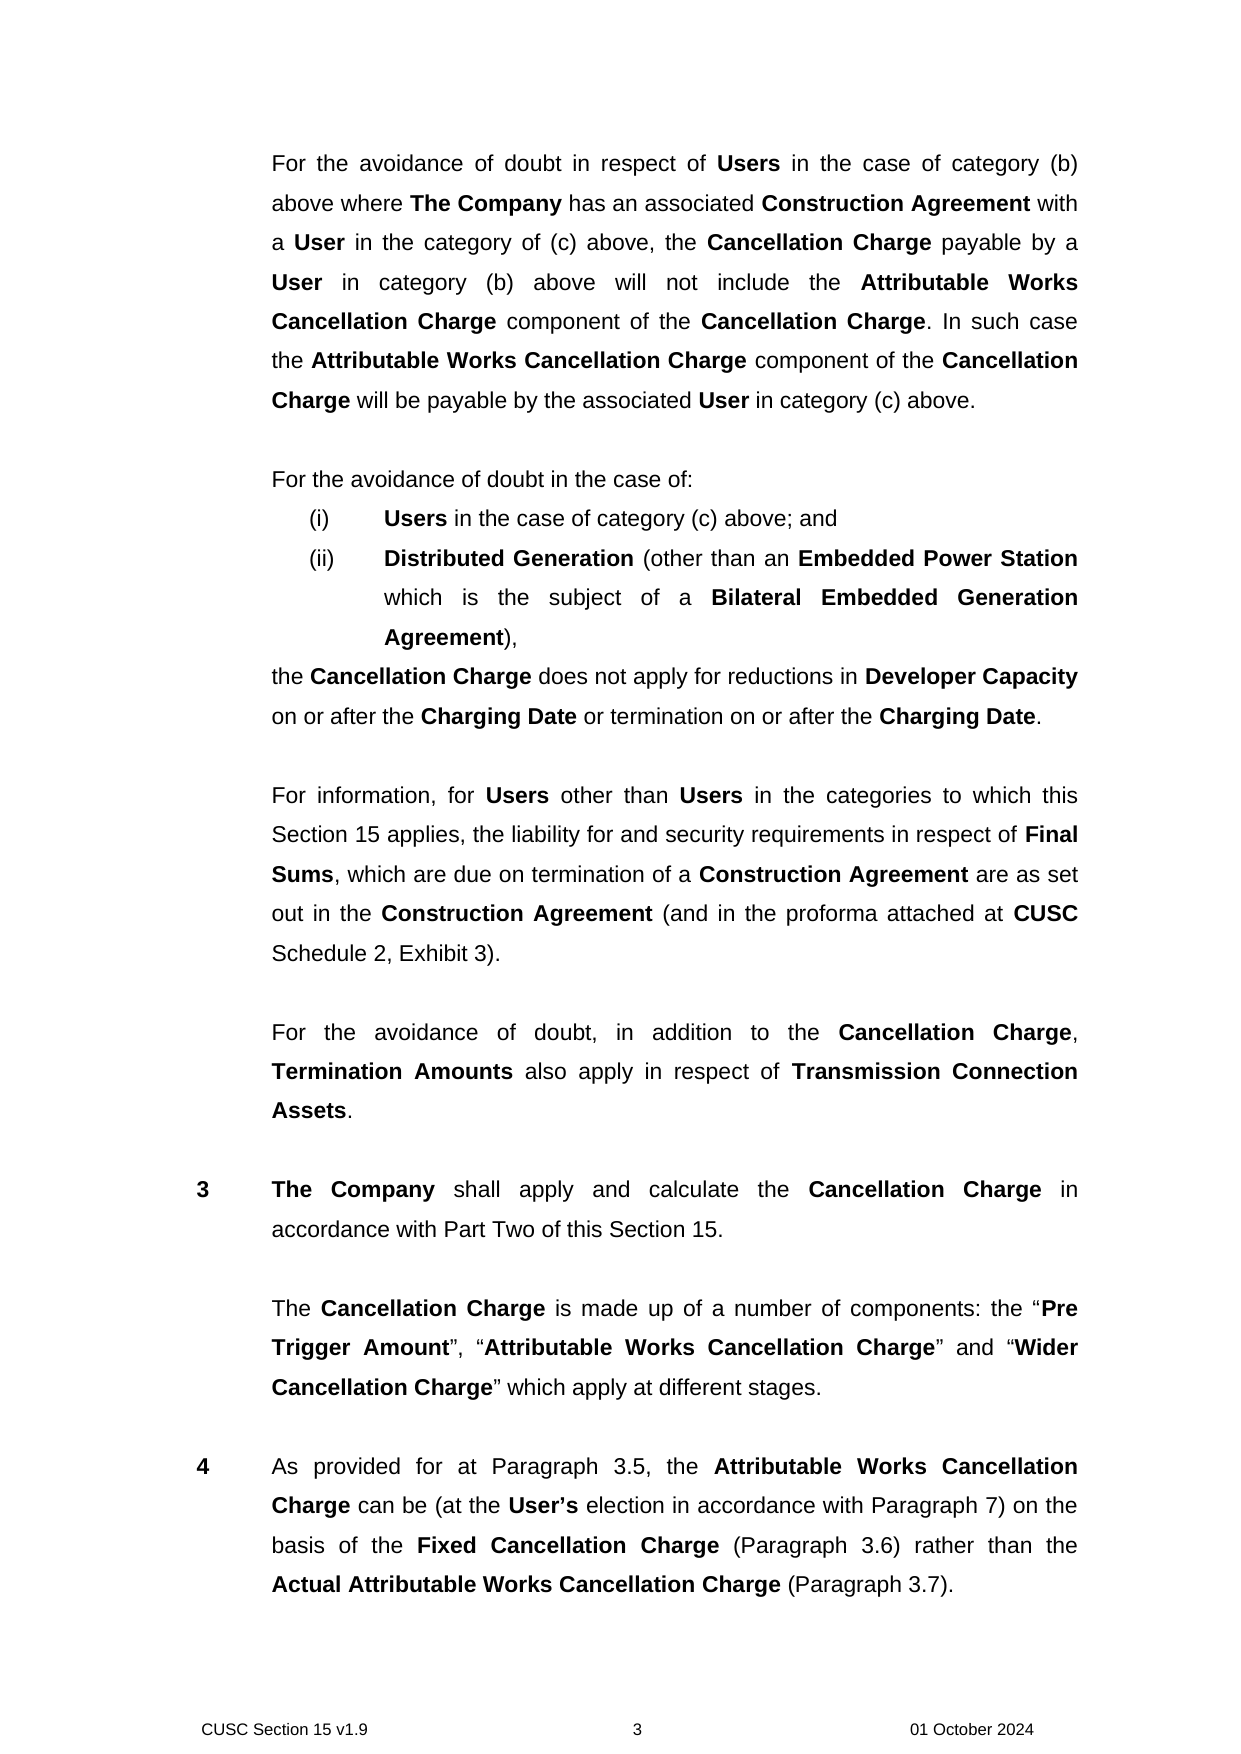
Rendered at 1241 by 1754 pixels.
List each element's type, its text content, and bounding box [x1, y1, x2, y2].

list Users in the case of category (c) above; and [309, 505, 1078, 532]
text the Cancellation Charge does not apply for reductions in Developer Capacity on or after the Charging Date or termination on or after the Charging Date. [271, 663, 1078, 729]
list Distributed Generation (other than an Embedded Power Station which is the subject of a Bilateral Embedded Generation Agreement), [309, 545, 1078, 650]
text For information, for Users other than Users in the categories to which this Section 15 applies, the liability for and security requirements in respect of Final Sums, which are due on termination of a Construction Agreement are as set out in the Construction Agreement (and in the proforma attached at CUSC Schedule 2, Exhibit 3). [271, 782, 1078, 966]
text For the avoidance of doubt, in addition to the Cancellation Charge, Termination Amounts also apply in respect of Transmission Connection Assets. [271, 1018, 1078, 1124]
text 4 As provided for at Paragraph 3.5, the Attributable Works Cancellation Charge can be (at the User’s election in accordance with Paragraph 7) on the basis of the Fixed Cancellation Charge (Paragraph 3.6) rather than the Actual Attributable Works Cancellation Charge (Paragraph 3.7). [196, 1453, 1078, 1598]
text For the avoidance of doubt in respect of Users in the case of category (b) above where The Company has an associated Construction Agreement with a User in the category of (c) above, the Cancellation Charge payable by a User in category (b) above will not include the Attributable Works Cancellation Charge component of the Cancellation Charge. In such case the Attributable Works Cancellation Charge component of the Cancellation Charge will be payable by the associated User in category (c) above. [271, 150, 1078, 413]
text For the avoidance of doubt in the case of: [271, 466, 1078, 492]
text The Cancellation Charge is made up of a number of components: the “Pre Trigger Amount”, “Attributable Works Cancellation Charge” and “Wider Cancellation Charge” which apply at different stages. [196, 1295, 1078, 1400]
text 3 The Company shall apply and calculate the Cancellation Charge in accordance with Part Two of this Section 15. [196, 1176, 1078, 1242]
